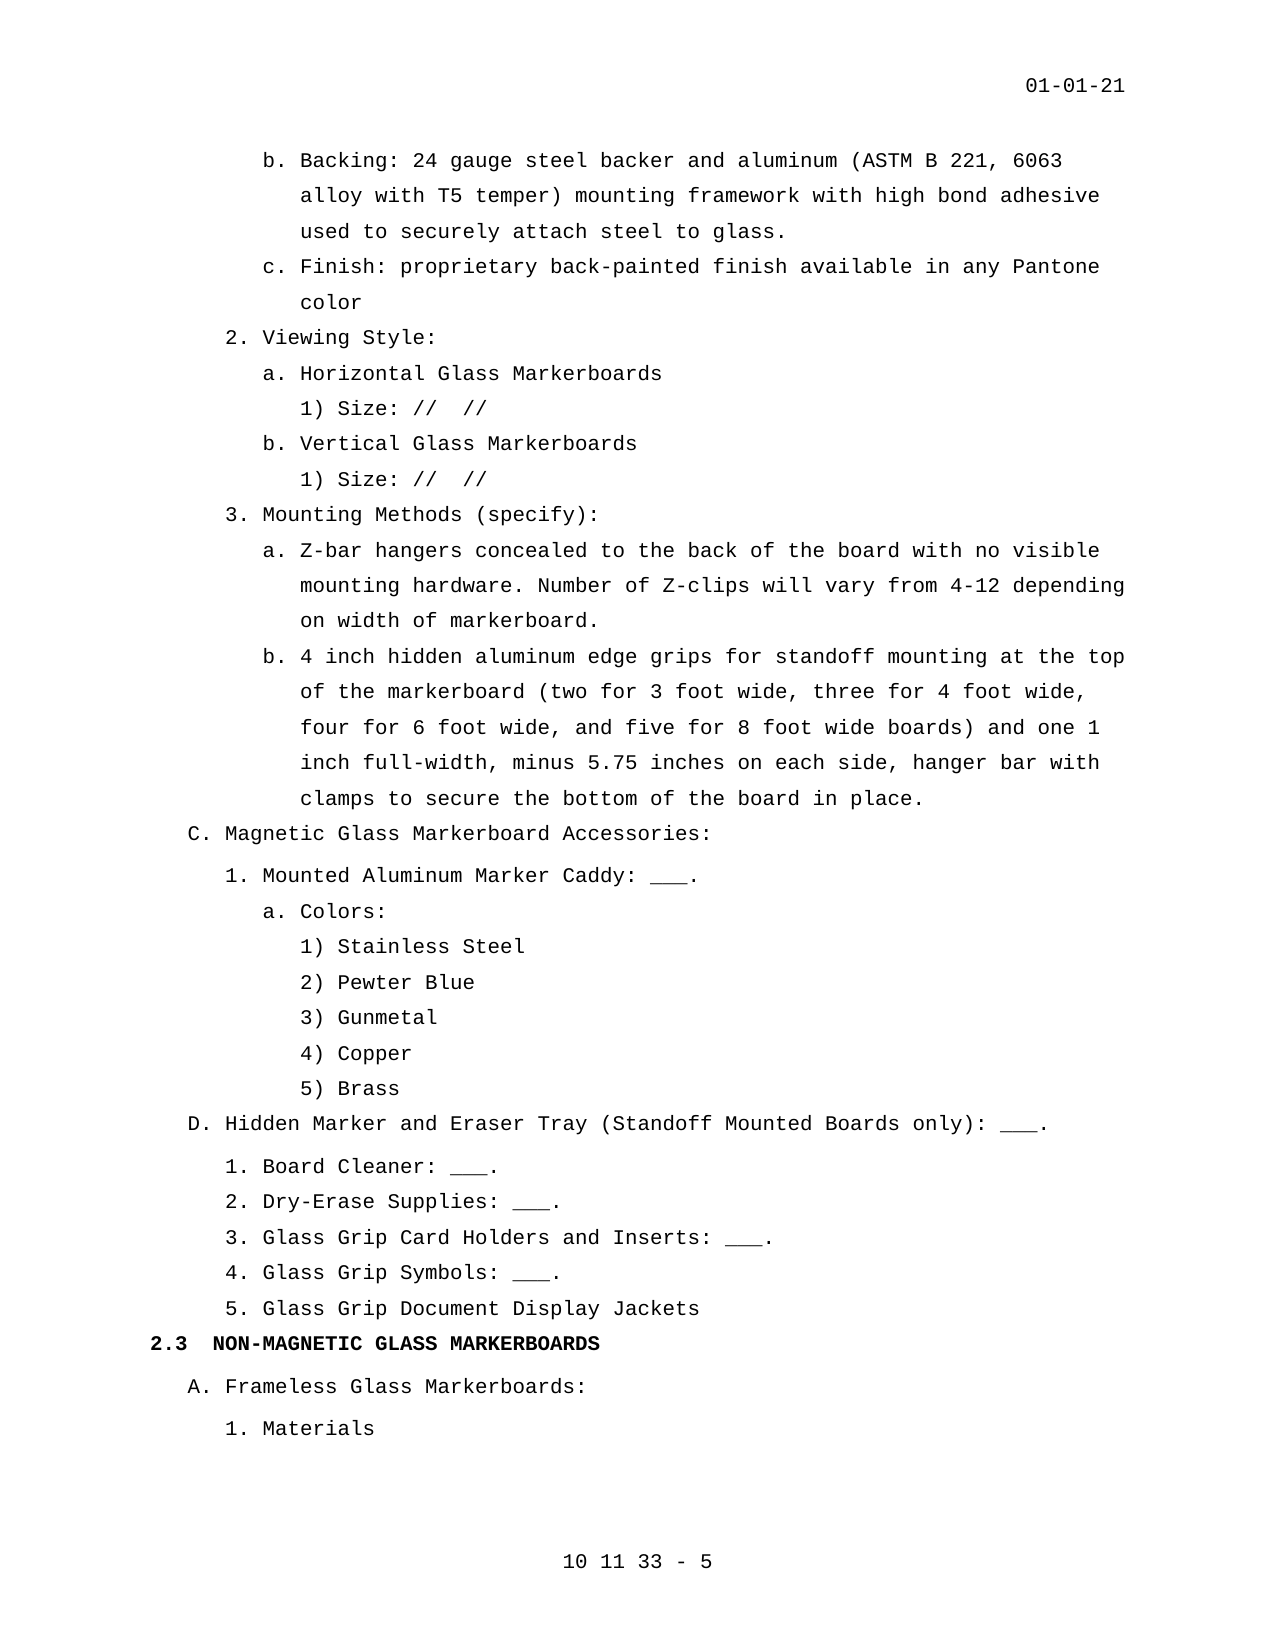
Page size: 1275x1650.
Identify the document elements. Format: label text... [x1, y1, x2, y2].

text Z-bar hangers concealed to the back of the board with no visible mounting hardware. Number of Z-clips will vary from 4-12 depending on width of markerboard. [262, 539, 1125, 634]
text Frameless Glass Markerboards: [187, 1376, 1125, 1399]
text Board Cleaner: ___. [225, 1156, 1125, 1180]
text Horizontal Glass Markerboards [262, 362, 1125, 386]
text Backing: 24 gauge steel backer and aluminum (ASTM B 221, 6063 alloy with T5 temper) mounting framework with high bond adhesive used to securely attach steel to glass. [262, 150, 1125, 244]
text Dry-Erase Supplies: ___. [225, 1191, 1125, 1215]
text Glass Grip Card Holders and Inserts: ___. [225, 1227, 1125, 1251]
text Vertical Glass Markerboards [262, 433, 1125, 457]
text Hidden Marker and Eraser Tray (Standoff Mounted Boards only): ___. [187, 1113, 1125, 1137]
text Materials [225, 1418, 1125, 1442]
text non-MAGNETIC GLASS MARKERBOARDS [150, 1333, 1125, 1357]
text Finish: proprietary back-painted finish available in any Pantone color [262, 256, 1125, 315]
text Size: // // [300, 398, 1125, 422]
text Viewing Style: [225, 327, 1125, 351]
text Glass Grip Document Display Jackets [225, 1298, 1125, 1321]
text Copper [300, 1043, 1125, 1066]
text Stainless Steel [300, 936, 1125, 960]
text Gunmetal [300, 1007, 1125, 1031]
text Mounted Aluminum Marker Caddy: ___. [225, 866, 1125, 889]
text Mounting Methods (specify): [225, 504, 1125, 528]
text Pewter Blue [300, 972, 1125, 995]
text Magnetic Glass Markerboard Accessories: [187, 823, 1125, 847]
text 4 inch hidden aluminum edge grips for standoff mounting at the top of the markerboard (two for 3 foot wide, three for 4 foot wide, four for 6 foot wide, and five for 8 foot wide boards) and one 1 inch full-width, minus 5.75 inches on each side, hanger bar with clamps to secure the bottom of the board in place. [262, 646, 1125, 811]
text Brass [300, 1078, 1125, 1102]
text Colors: [262, 901, 1125, 924]
text Glass Grip Symbols: ___. [225, 1262, 1125, 1286]
text Size: // // [300, 469, 1125, 492]
